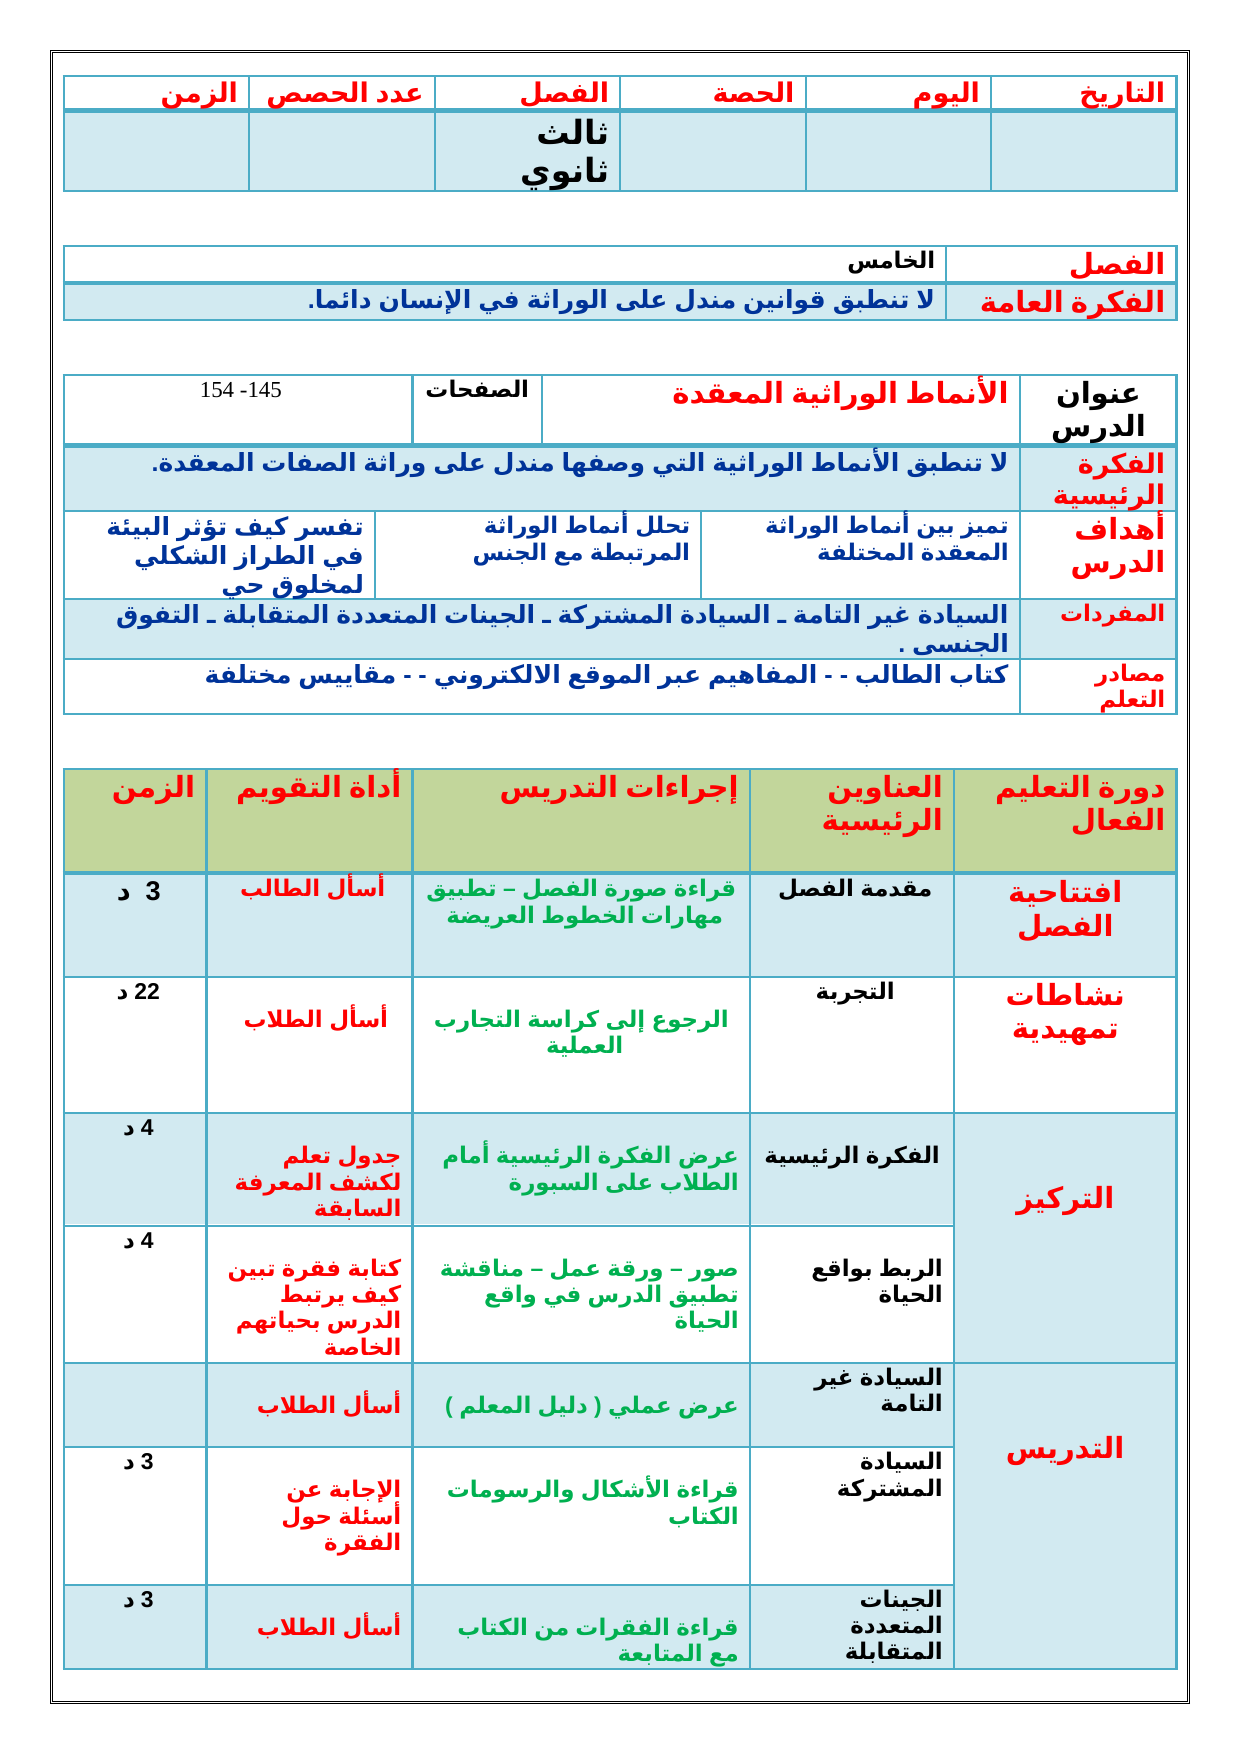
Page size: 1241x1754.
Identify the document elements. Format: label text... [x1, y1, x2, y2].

table_header الصفحات [414, 376, 541, 443]
table_cell صور – ورقة عمل – مناقشة تطبيق الدرس في واقع الحياة [414, 1227, 749, 1362]
table_header الفصل [436, 77, 619, 108]
table_header عدد الحصص [250, 77, 434, 108]
table_cell السيادة غير التامة ـ السيادة المشتركة ـ الجينات المتعددة المتقابلة ـ التفوق الجنسى . [65, 600, 1019, 658]
table_cell [807, 113, 990, 190]
table_cell [992, 113, 1175, 190]
table_cell [65, 1364, 205, 1446]
table_cell [65, 113, 248, 190]
table_header الزمن [65, 770, 205, 871]
table_cell أسأل الطلاب [208, 978, 411, 1112]
table_cell مصادر التعلم [1021, 660, 1175, 713]
table_cell التدريس [955, 1364, 1175, 1668]
table_cell لا تنطبق قوانين مندل على الوراثة في الإنسان دائما. [65, 285, 945, 319]
table_cell لا تنطبق الأنماط الوراثية التي وصفها مندل على وراثة الصفات المعقدة. [65, 448, 1019, 510]
table_cell نشاطات تمهيدية [955, 978, 1175, 1112]
table_cell الفكرة الرئيسية [1021, 448, 1175, 510]
table_cell [621, 113, 805, 190]
table_cell الرجوع إلى كراسة التجارب العملية [414, 978, 749, 1112]
table_cell المفردات [1021, 600, 1175, 658]
table_cell السيادة المشتركة [751, 1448, 953, 1583]
table_cell عرض الفكرة الرئيسية أمام الطلاب على السبورة [414, 1114, 749, 1224]
table_cell أسأل الطلاب [208, 1364, 411, 1446]
table_cell الفكرة الرئيسية [751, 1114, 953, 1224]
table_cell تميز بين أنماط الوراثة المعقدة المختلفة [702, 512, 1019, 598]
table_cell الجينات المتعددة المتقابلة [751, 1586, 953, 1668]
table_header الزمن [65, 77, 248, 108]
table_header العناوين الرئيسية [751, 770, 953, 871]
table_header أداة التقويم [208, 770, 411, 871]
table_cell عرض عملي ( دليل المعلم ) [414, 1364, 749, 1446]
table_cell ثالث ثانوي [436, 113, 619, 190]
table_cell الفكرة العامة [947, 285, 1175, 319]
table_cell أسأل الطالب [208, 875, 411, 976]
table_cell 4 د [65, 1227, 205, 1362]
table_cell الإجابة عن أسئلة حول الفقرة [208, 1448, 411, 1583]
table_cell قراءة صورة الفصل – تطبيق مهارات الخطوط العريضة [414, 875, 749, 976]
table_cell افتتاحية الفصل [955, 875, 1175, 976]
table_header عنوان الدرس [1021, 376, 1175, 443]
table_header الفصل [947, 247, 1175, 281]
table_header دورة التعليم الفعال [955, 770, 1175, 871]
table_header إجراءات التدريس [414, 770, 749, 871]
table_cell تفسر كيف تؤثر البيئة في الطراز الشكلي لمخلوق حي [65, 512, 374, 598]
table_cell التركيز [955, 1114, 1175, 1362]
table_cell كتابة فقرة تبين كيف يرتبط الدرس بحياتهم الخاصة [208, 1227, 411, 1362]
table_header الحصة [621, 77, 805, 108]
table_cell الربط بواقع الحياة [751, 1227, 953, 1362]
table_header اليوم [807, 77, 990, 108]
table_header الأنماط الوراثية المعقدة [543, 376, 1019, 443]
table_cell مقدمة الفصل [751, 875, 953, 976]
table_header الخامس [65, 247, 945, 281]
table_cell 3 د [65, 1448, 205, 1583]
table_cell 3 د [65, 1586, 205, 1668]
table_cell أهداف الدرس [1021, 512, 1175, 598]
table_cell 3 د [65, 875, 205, 976]
table_cell كتاب الطالب - - المفاهيم عبر الموقع الالكتروني - - مقاييس مختلفة [65, 660, 1019, 713]
table_cell [250, 113, 434, 190]
table_cell السيادة غير التامة [751, 1364, 953, 1446]
table_header التاريخ [992, 77, 1175, 108]
table_cell 22 د [65, 978, 205, 1112]
table_cell تحلل أنماط الوراثة المرتبطة مع الجنس [376, 512, 700, 598]
table_cell جدول تعلم لكشف المعرفة السابقة [208, 1114, 411, 1224]
table_cell التجربة [751, 978, 953, 1112]
table_cell 4 د [65, 1114, 205, 1224]
table_cell قراءة الأشكال والرسومات الكتاب [414, 1448, 749, 1583]
table_header 145- 154 [65, 376, 411, 443]
table_cell قراءة الفقرات من الكتاب مع المتابعة [414, 1586, 749, 1668]
table_cell أسأل الطلاب [208, 1586, 411, 1668]
